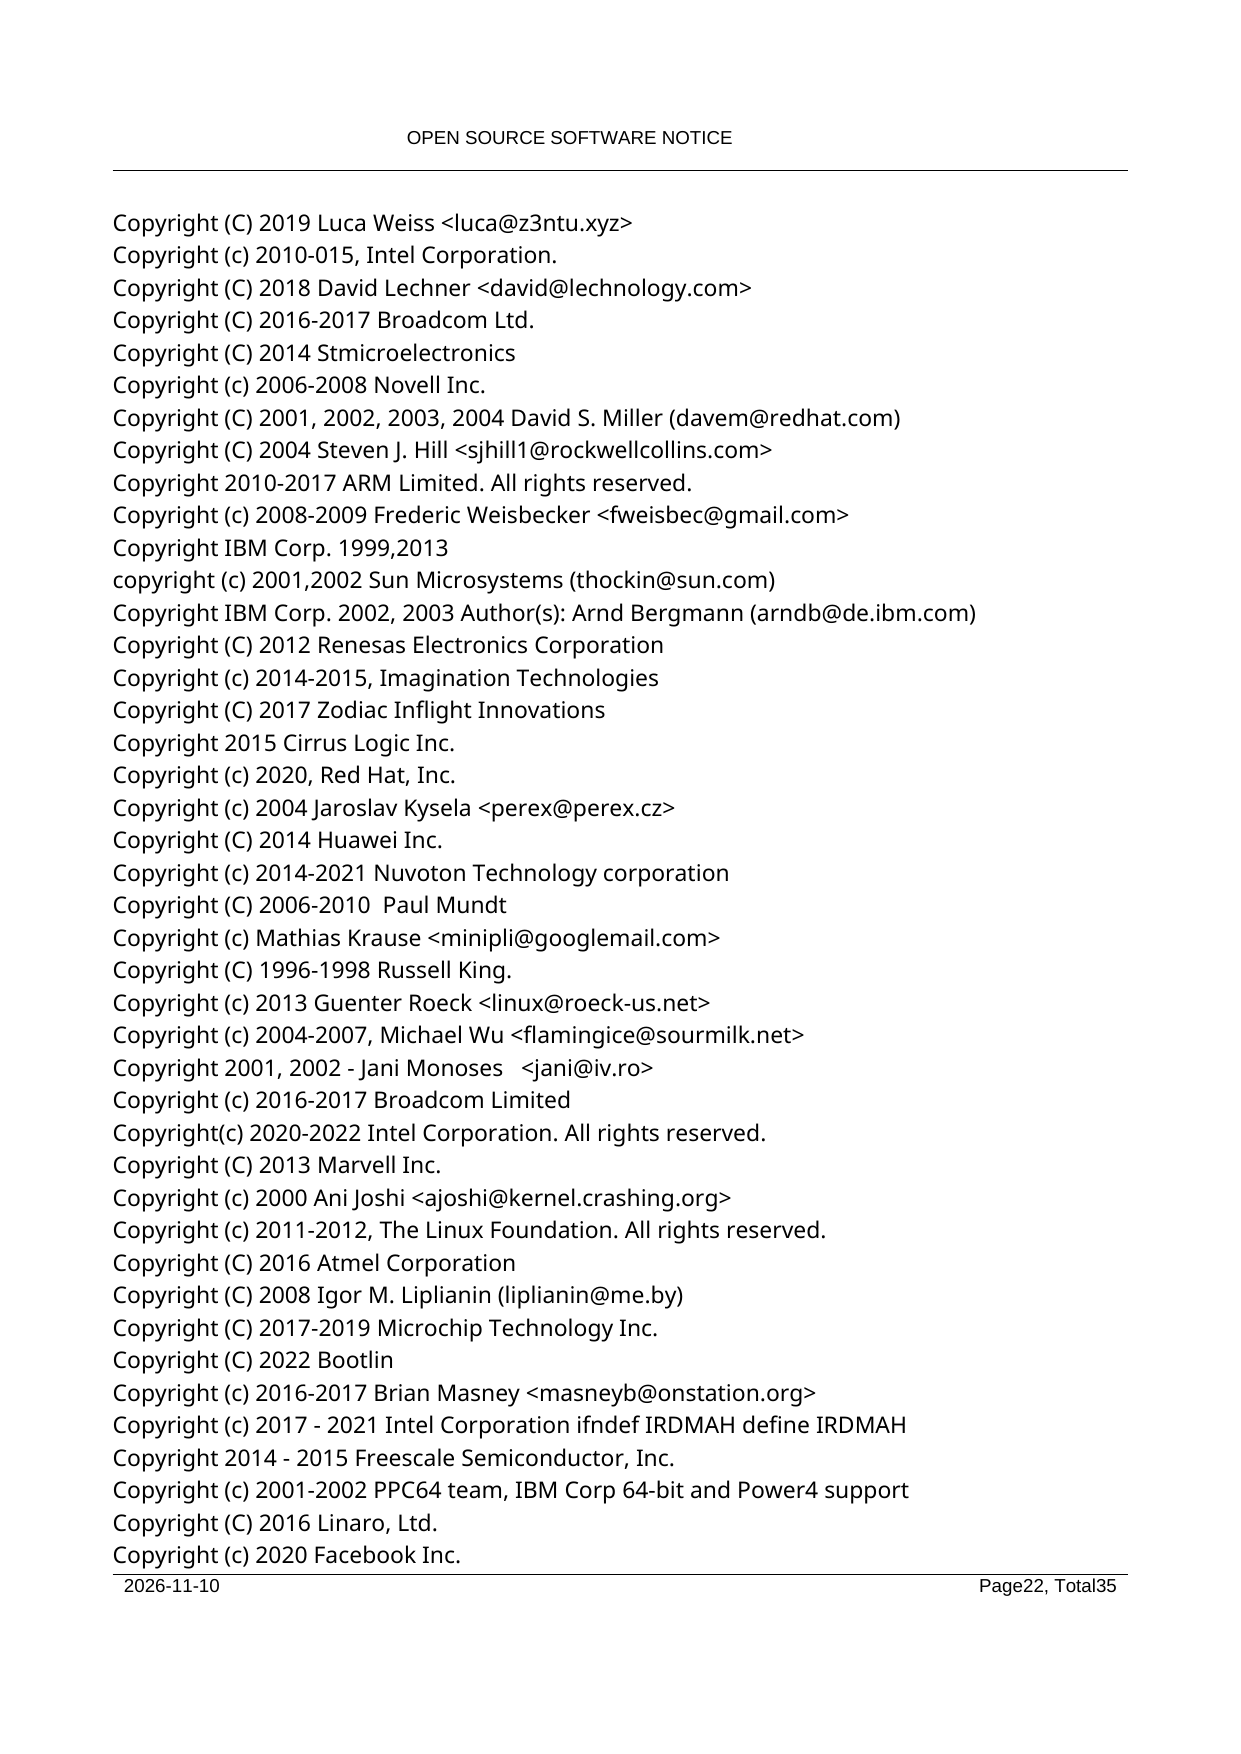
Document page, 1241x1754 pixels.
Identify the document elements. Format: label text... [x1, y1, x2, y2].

text Copyright (C) 2014 Huawei Inc. [112, 824, 1128, 856]
text Copyright (C) 2016 Linaro, Ltd. [112, 1506, 1128, 1539]
text Copyright (C) 2017 Zodiac Inflight Innovations [112, 694, 1128, 726]
text Copyright (c) 2020 Facebook Inc. [112, 1539, 1128, 1571]
text Copyright (C) 1996-1998 Russell King. [112, 954, 1128, 986]
text Copyright 2014 - 2015 Freescale Semiconductor, Inc. [112, 1441, 1128, 1474]
text Copyright (c) 2014-2021 Nuvoton Technology corporation [112, 856, 1128, 889]
text Copyright (C) 2006-2010 Paul Mundt [112, 889, 1128, 921]
text Copyright (C) 2013 Marvell Inc. [112, 1149, 1128, 1181]
text Copyright (c) 2017 - 2021 Intel Corporation ifndef IRDMAH define IRDMAH [112, 1409, 1128, 1441]
text Copyright (c) 2000 Ani Joshi <ajoshi@kernel.crashing.org> [112, 1181, 1128, 1214]
text Copyright IBM Corp. 2002, 2003 Author(s): Arnd Bergmann (arndb@de.ibm.com) [112, 596, 1128, 629]
text Copyright (C) 2016-2017 Broadcom Ltd. [112, 304, 1128, 336]
text Copyright (C) 2001, 2002, 2003, 2004 David S. Miller (davem@redhat.com) [112, 401, 1128, 434]
text Copyright (C) 2014 Stmicroelectronics [112, 336, 1128, 369]
text copyright (c) 2001,2002 Sun Microsystems (thockin@sun.com) [112, 564, 1128, 596]
text Copyright (c) 2011-2012, The Linux Foundation. All rights reserved. [112, 1214, 1128, 1246]
text Copyright (C) 2012 Renesas Electronics Corporation [112, 629, 1128, 661]
text Copyright (C) 2016 Atmel Corporation [112, 1246, 1128, 1279]
text Copyright (c) 2004 Jaroslav Kysela <perex@perex.cz> [112, 791, 1128, 824]
text Copyright (c) Mathias Krause <minipli@googlemail.com> [112, 921, 1128, 954]
text Copyright (C) 2018 David Lechner <david@lechnology.com> [112, 271, 1128, 304]
text Copyright (c) 2004-2007, Michael Wu <flamingice@sourmilk.net> [112, 1019, 1128, 1051]
text Copyright (C) 2022 Bootlin [112, 1344, 1128, 1376]
text Copyright 2015 Cirrus Logic Inc. [112, 726, 1128, 759]
text Copyright (c) 2006-2008 Novell Inc. [112, 369, 1128, 401]
text Copyright (c) 2001-2002 PPC64 team, IBM Corp 64-bit and Power4 support [112, 1474, 1128, 1506]
text Copyright IBM Corp. 1999,2013 [112, 531, 1128, 564]
text Copyright(c) 2020-2022 Intel Corporation. All rights reserved. [112, 1116, 1128, 1149]
text Copyright (C) 2004 Steven J. Hill <sjhill1@rockwellcollins.com> [112, 434, 1128, 466]
text Copyright (c) 2020, Red Hat, Inc. [112, 759, 1128, 791]
text Copyright (c) 2016-2017 Broadcom Limited [112, 1084, 1128, 1116]
text Copyright (C) 2008 Igor M. Liplianin (liplianin@me.by) [112, 1279, 1128, 1311]
text Copyright 2010-2017 ARM Limited. All rights reserved. [112, 466, 1128, 499]
text Copyright (c) 2008-2009 Frederic Weisbecker <fweisbec@gmail.com> [112, 499, 1128, 531]
text Copyright 2001, 2002 - Jani Monoses <jani@iv.ro> [112, 1051, 1128, 1084]
text Copyright (c) 2013 Guenter Roeck <linux@roeck-us.net> [112, 986, 1128, 1019]
text Copyright (c) 2014-2015, Imagination Technologies [112, 661, 1128, 694]
text Copyright (c) 2016-2017 Brian Masney <masneyb@onstation.org> [112, 1376, 1128, 1409]
text Copyright (C) 2017-2019 Microchip Technology Inc. [112, 1311, 1128, 1344]
text Copyright (c) 2010-015, Intel Corporation. [112, 239, 1128, 271]
text Copyright (C) 2019 Luca Weiss <luca@z3ntu.xyz> [112, 206, 1128, 239]
